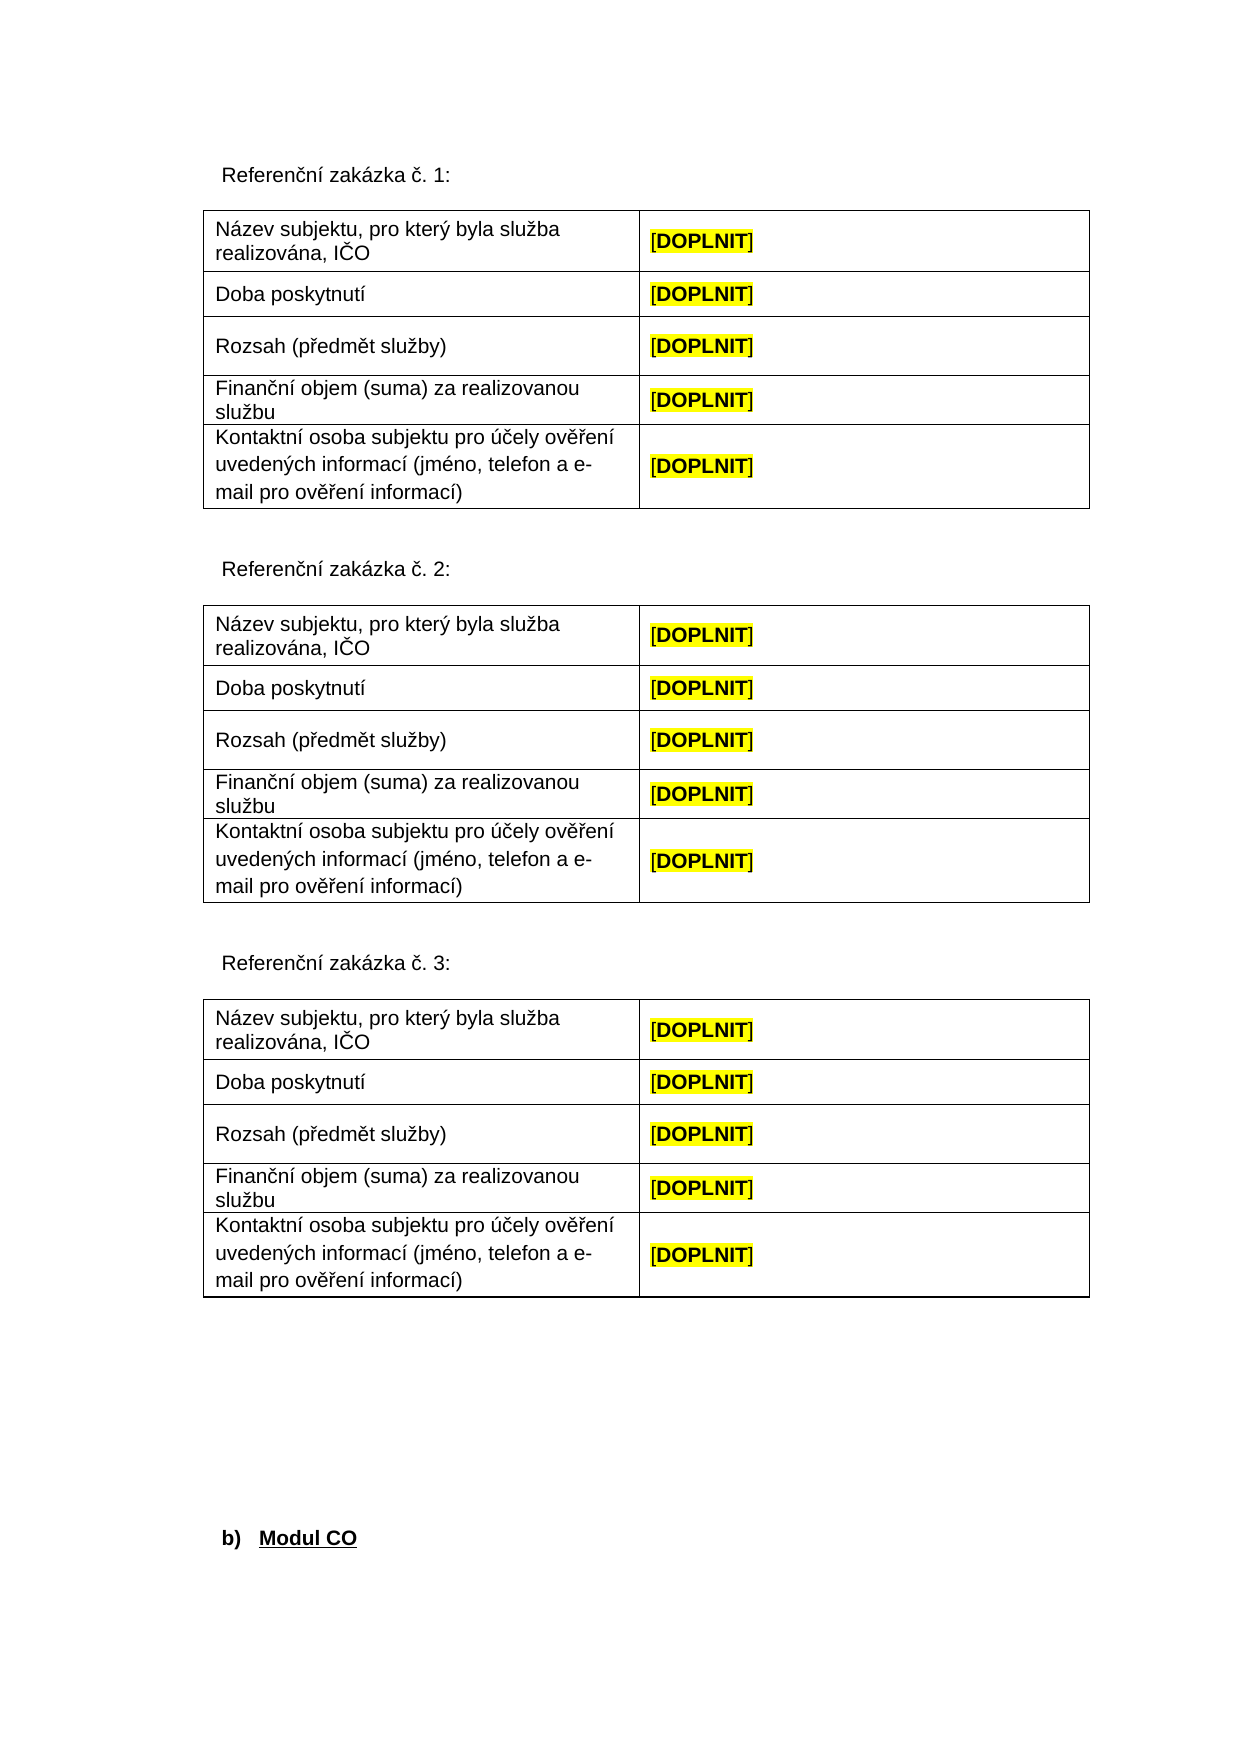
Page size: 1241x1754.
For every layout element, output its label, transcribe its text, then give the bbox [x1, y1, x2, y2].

table_cell [DOPLNIT] [640, 770, 1089, 818]
table_header [DOPLNIT] [640, 1000, 1089, 1059]
list Modul CO [221, 1526, 1092, 1549]
table_header Název subjektu, pro který byla služba realizována, IČO [204, 211, 639, 271]
table_cell [DOPLNIT] [640, 272, 1089, 316]
table_cell Kontaktní osoba subjektu pro účely ověření uvedených informací (jméno, telefon a e-mail pro ověření informací) [204, 425, 639, 508]
table_cell Doba poskytnutí [204, 666, 639, 710]
list Referenční zakázka č. 1: [221, 162, 1092, 186]
table_cell Finanční objem (suma) za realizovanou službu [204, 1164, 639, 1212]
table_header Název subjektu, pro který byla služba realizována, IČO [204, 606, 639, 665]
table_cell Finanční objem (suma) za realizovanou službu [204, 770, 639, 818]
table_cell [DOPLNIT] [640, 666, 1089, 710]
table_cell Rozsah (předmět služby) [204, 317, 639, 374]
table_header [DOPLNIT] [640, 211, 1089, 271]
table_cell [DOPLNIT] [640, 425, 1089, 508]
table_cell Kontaktní osoba subjektu pro účely ověření uvedených informací (jméno, telefon a e-mail pro ověření informací) [204, 819, 639, 902]
table_cell Finanční objem (suma) za realizovanou službu [204, 376, 639, 423]
table_cell [DOPLNIT] [640, 317, 1089, 374]
table_cell Rozsah (předmět služby) [204, 1105, 639, 1163]
list Referenční zakázka č. 3: [221, 951, 1092, 975]
table_cell Doba poskytnutí [204, 1060, 639, 1104]
table_cell Doba poskytnutí [204, 272, 639, 316]
table_cell [DOPLNIT] [640, 1105, 1089, 1163]
list Referenční zakázka č. 2: [221, 557, 1092, 581]
table_header [DOPLNIT] [640, 606, 1089, 665]
table_cell [DOPLNIT] [640, 819, 1089, 902]
table_cell [DOPLNIT] [640, 1060, 1089, 1104]
table_cell Rozsah (předmět služby) [204, 711, 639, 769]
table_header Název subjektu, pro který byla služba realizována, IČO [204, 1000, 639, 1059]
table_cell [DOPLNIT] [640, 1213, 1089, 1296]
table_cell [DOPLNIT] [640, 711, 1089, 769]
table_cell [DOPLNIT] [640, 376, 1089, 423]
table_cell Kontaktní osoba subjektu pro účely ověření uvedených informací (jméno, telefon a e-mail pro ověření informací) [204, 1213, 639, 1296]
table_cell [DOPLNIT] [640, 1164, 1089, 1212]
